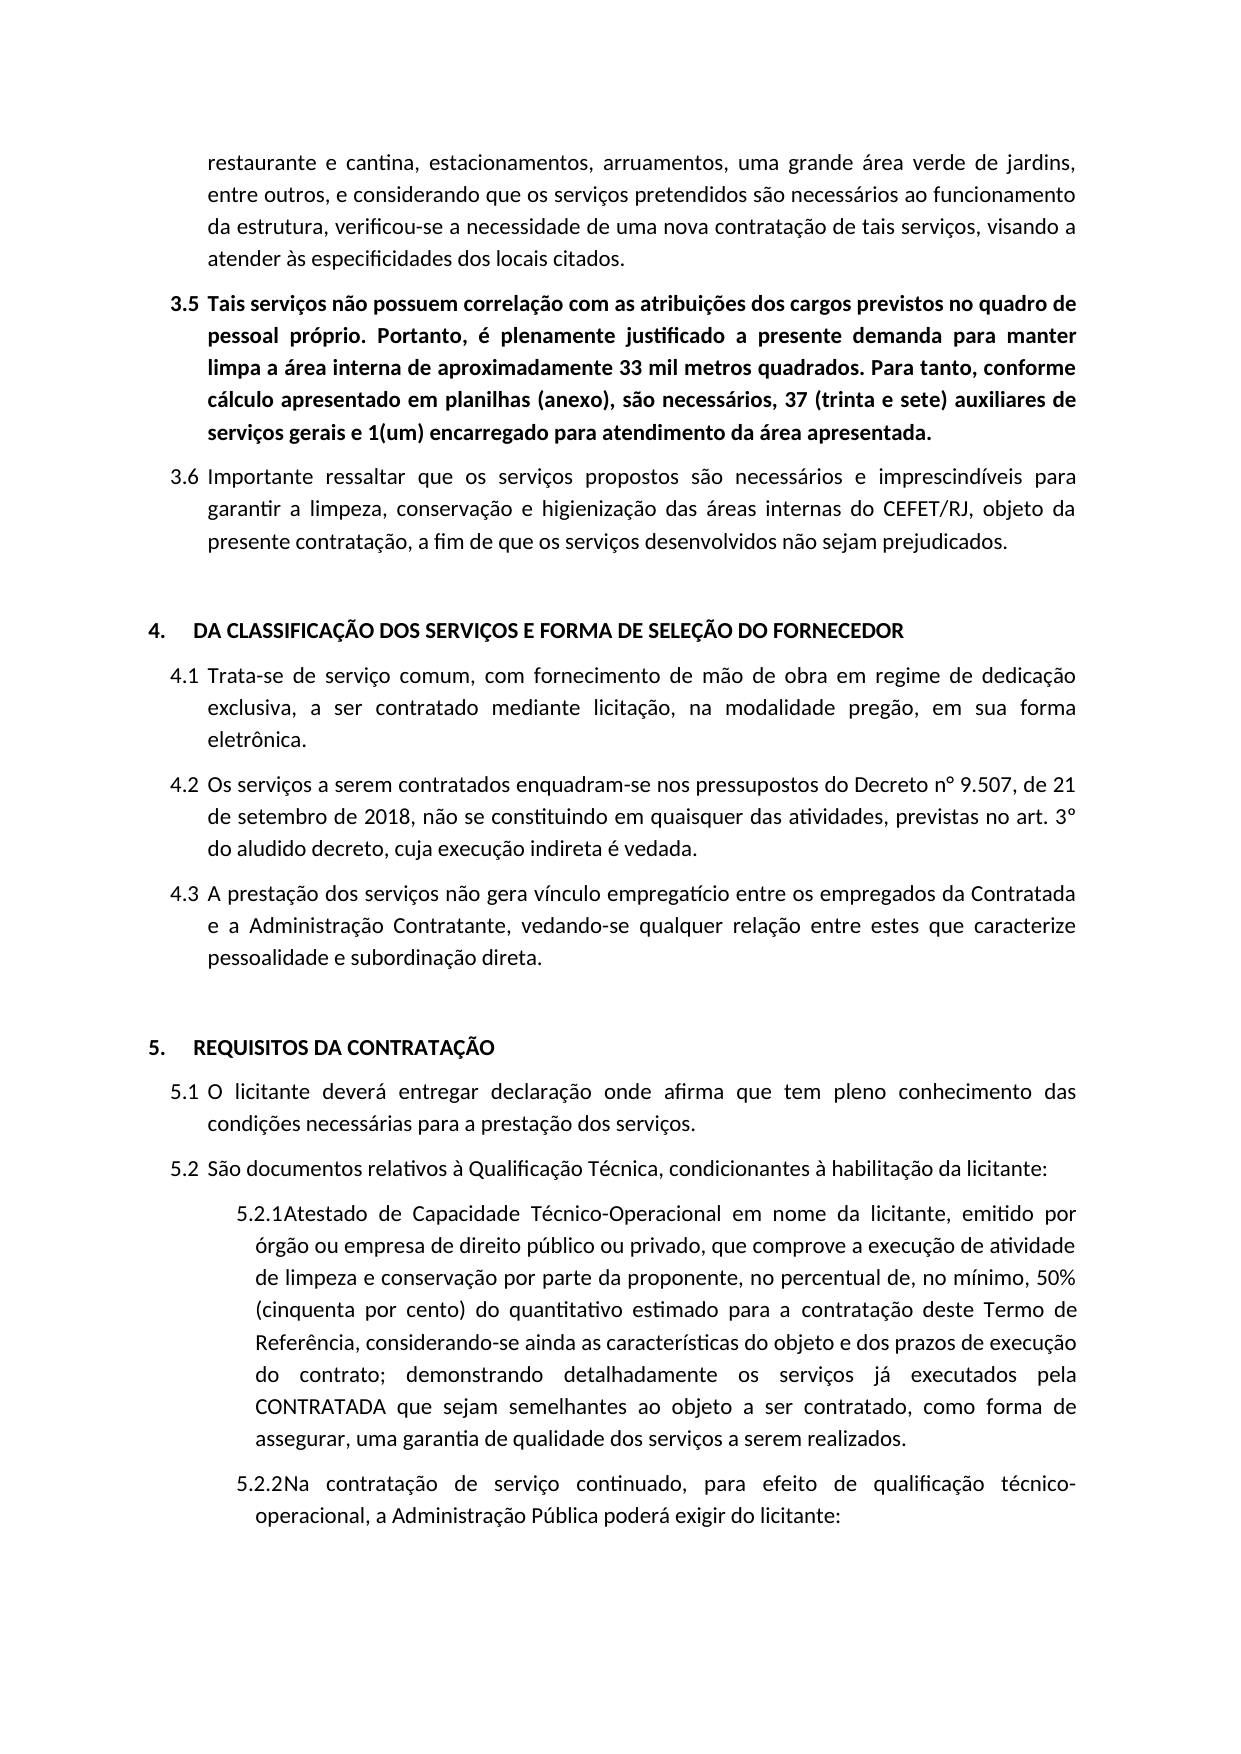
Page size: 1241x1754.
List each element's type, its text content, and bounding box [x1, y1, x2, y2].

list Atestado de Capacidade Técnico-Operacional em nome da licitante, emitido por órgão ou empresa de direito público ou privado, que comprove a execução de atividade de limpeza e conservação por parte da proponente, no percentual de, no mínimo, 50% (cinquenta por cento) do quantitativo estimado para a contratação deste Termo de Referência, considerando-se ainda as características do objeto e dos prazos de execução do contrato; demonstrando detalhadamente os serviços já executados pela CONTRATADA que sejam semelhantes ao objeto a ser contratado, como forma de assegurar, uma garantia de qualidade dos serviços a serem realizados. [236, 1199, 1078, 1452]
list A prestação dos serviços não gera vínculo empregatício entre os empregados da Contratada e a Administração Contratante, vedando-se qualquer relação entre estes que caracterize pessoalidade e subordinação direta. [170, 879, 1078, 971]
list Importante ressaltar que os serviços propostos são necessários e imprescindíveis para garantir a limpeza, conservação e higienização das áreas internas do CEFET/RJ, objeto da presente contratação, a fim de que os serviços desenvolvidos não sejam prejudicados. [170, 462, 1078, 555]
list Os serviços a serem contratados enquadram-se nos pressupostos do Decreto n° 9.507, de 21 de setembro de 2018, não se constituindo em quaisquer das atividades, previstas no art. 3º do aludido decreto, cuja execução indireta é vedada. [170, 770, 1078, 862]
list DA CLASSIFICAÇÃO DOS SERVIÇOS E FORMA DE SELEÇÃO DO FORNECEDOR [148, 616, 1078, 644]
list Trata-se de serviço comum, com fornecimento de mão de obra em regime de dedicação exclusiva, a ser contratado mediante licitação, na modalidade pregão, em sua forma eletrônica. [170, 661, 1078, 753]
list REQUISITOS DA CONTRATAÇÃO [148, 1033, 1078, 1061]
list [170, 148, 1078, 272]
list Na contratação de serviço continuado, para efeito de qualificação técnico-operacional, a Administração Pública poderá exigir do licitante: [236, 1469, 1078, 1529]
list Tais serviços não possuem correlação com as atribuições dos cargos previstos no quadro de pessoal próprio. Portanto, é plenamente justificado a presente demanda para manter limpa a área interna de aproximadamente 33 mil metros quadrados. Para tanto, conforme cálculo apresentado em planilhas (anexo), são necessários, 37 (trinta e sete) auxiliares de serviços gerais e 1(um) encarregado para atendimento da área apresentada. [170, 289, 1078, 446]
list O licitante deverá entregar declaração onde afirma que tem pleno conhecimento das condições necessárias para a prestação dos serviços. [170, 1077, 1078, 1138]
list São documentos relativos à Qualificação Técnica, condicionantes à habilitação da licitante: [170, 1154, 1078, 1182]
